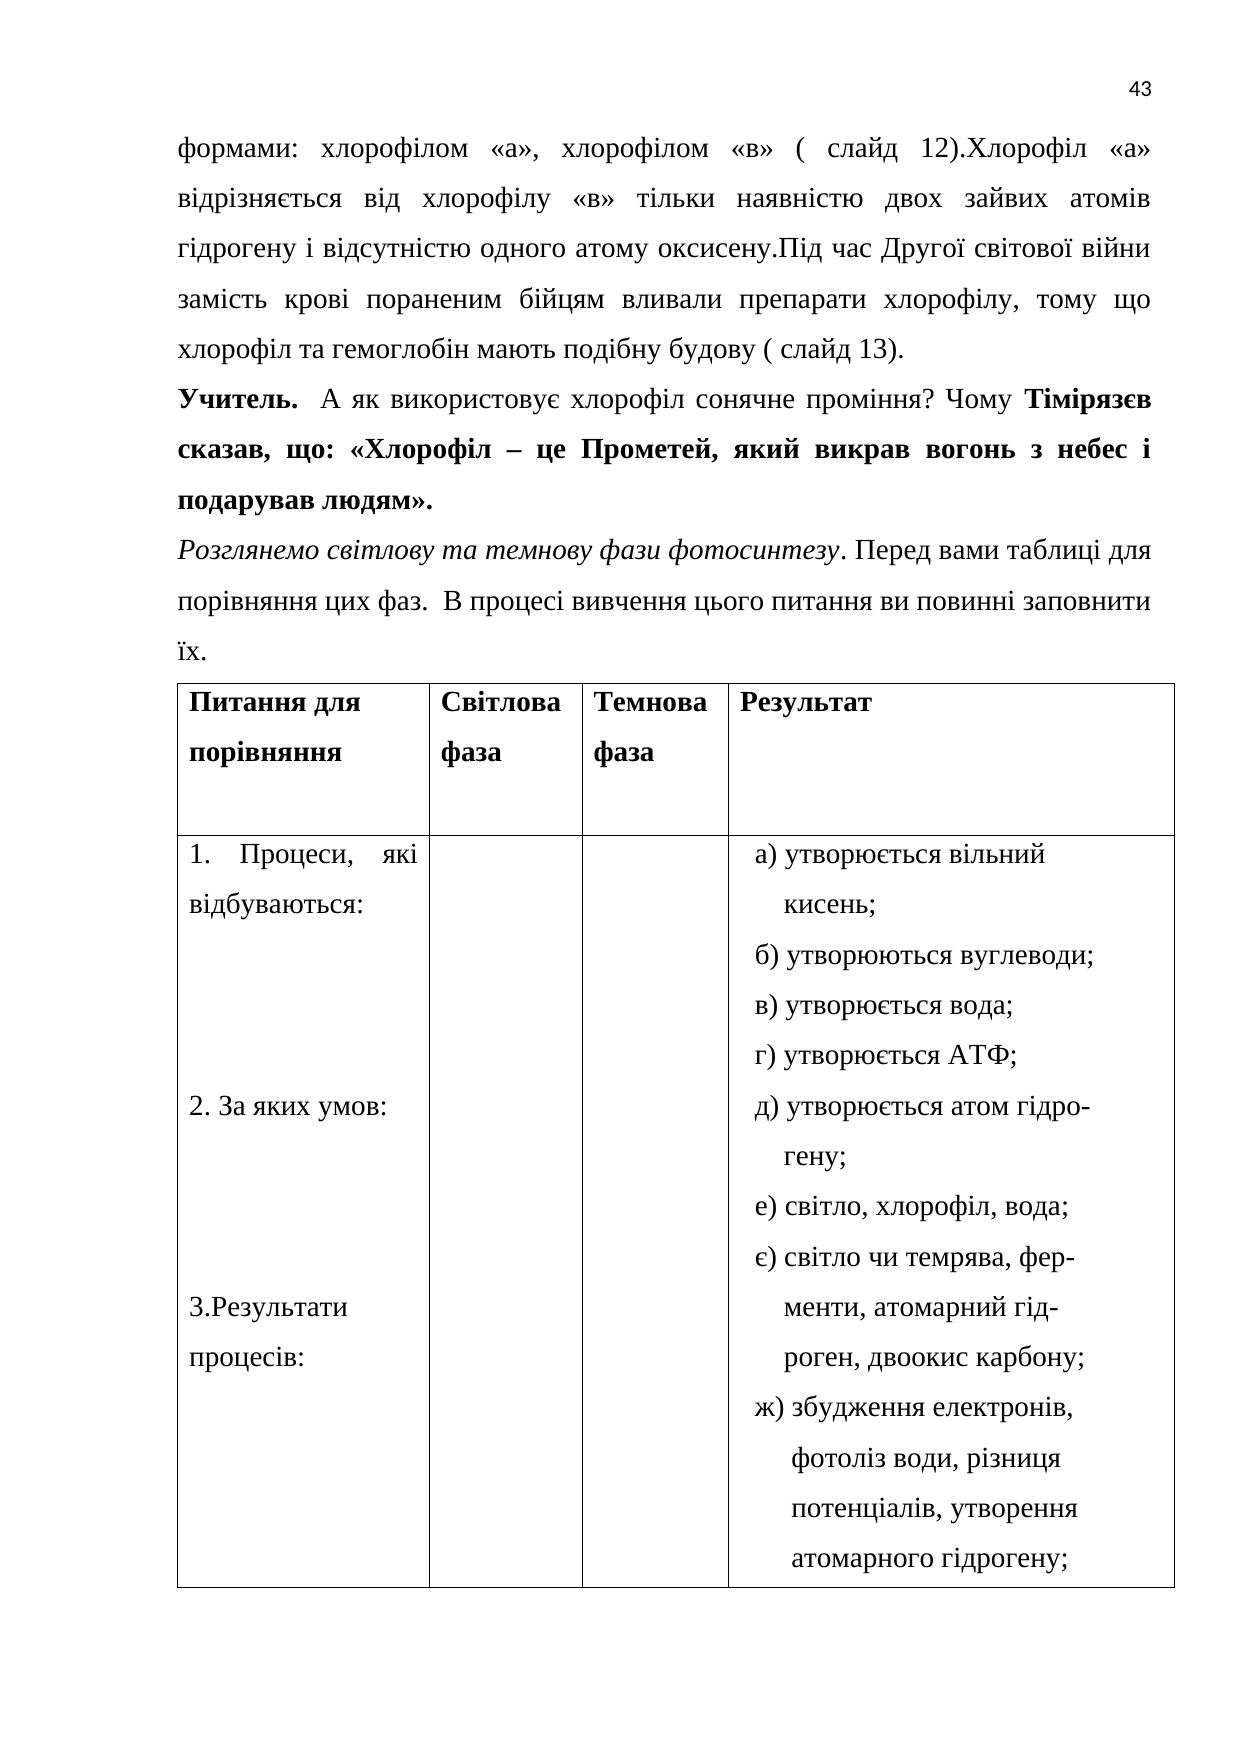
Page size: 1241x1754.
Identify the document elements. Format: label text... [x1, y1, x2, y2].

text Учитель. А як використовує хлорофіл сонячне проміння? Чому Тімірязєв сказав, що: «Хлорофіл – це Прометей, який викрав вогонь з небес і подарував людям». [177, 381, 1152, 516]
table_cell [583, 836, 728, 1587]
text Розглянемо світлову та темнову фази фотосинтезу. Перед вами таблиці для порівняння цих фаз. В процесі вивчення цього питання ви повинні заповнити їх. [177, 532, 1152, 666]
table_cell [178, 836, 429, 1587]
table_header Результат [729, 684, 1174, 835]
table_header Темнова фаза [583, 684, 728, 835]
table_header Питання для порівняння [178, 684, 429, 835]
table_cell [729, 836, 1174, 1587]
table_header Світлова фаза [430, 684, 582, 835]
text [177, 130, 1152, 364]
table_cell [430, 836, 582, 1587]
